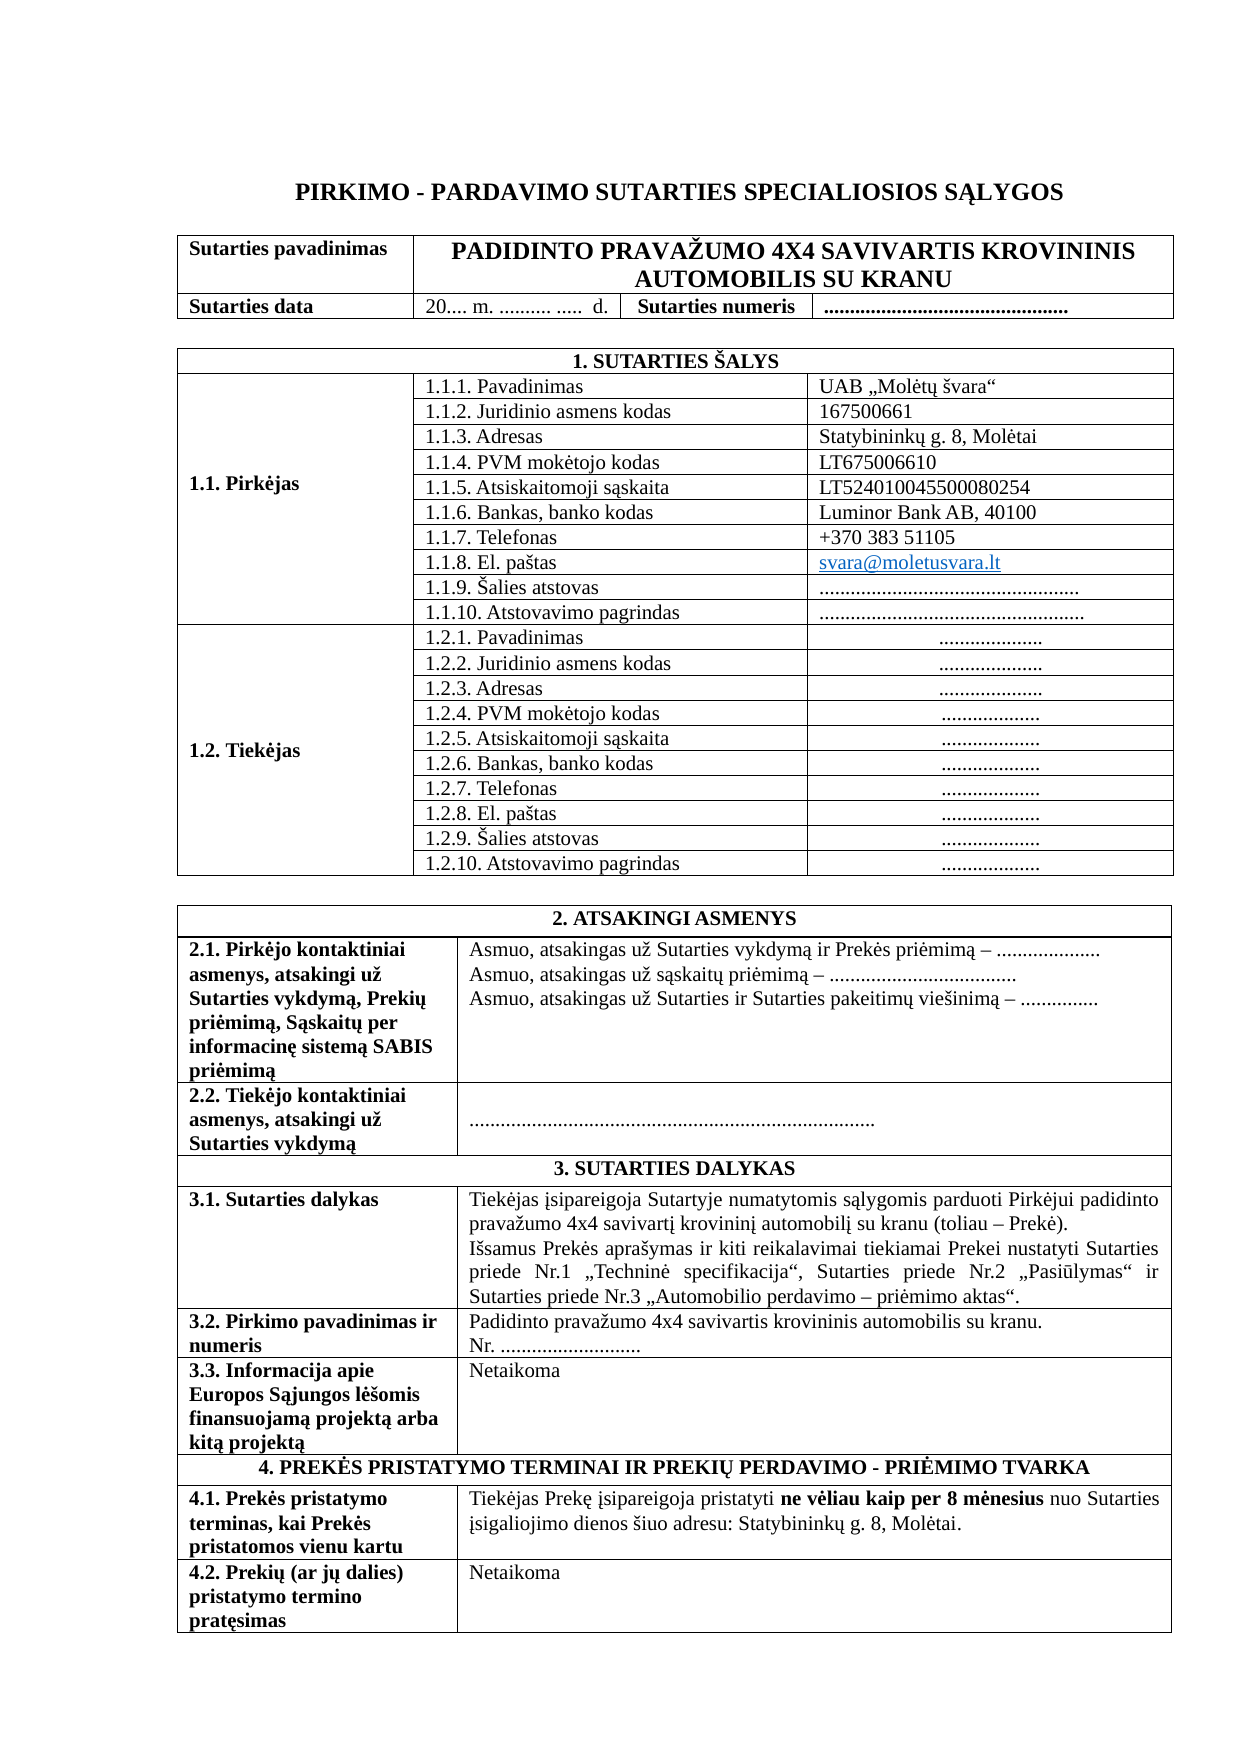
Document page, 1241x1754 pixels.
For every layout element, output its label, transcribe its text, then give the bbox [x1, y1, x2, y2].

table_cell ................................................... [808, 600, 1173, 624]
table_cell 1.1.9. Šalies atstovas [414, 575, 807, 599]
table_cell Netaikoma [458, 1358, 1171, 1454]
table_cell Luminor Bank AB, 40100 [808, 500, 1173, 524]
table_cell .................... [808, 625, 1173, 649]
table_cell 20.... m. .......... ..... d. [414, 294, 620, 318]
table_cell 2.2. Tiekėjo kontaktiniai asmenys, atsakingi už Sutarties vykdymą [178, 1083, 457, 1155]
table_cell Netaikoma [458, 1560, 1171, 1632]
table_cell 3.1. Sutarties dalykas [178, 1187, 457, 1308]
table_cell svara@moletusvara.lt [808, 550, 1173, 574]
table_cell ................... [808, 851, 1173, 875]
table_header PADIDINTO PRAVAŽUMO 4X4 SAVIVARTIS KROVININIS AUTOMOBILIS SU KRANU [414, 236, 1173, 293]
table_cell .................... [808, 676, 1173, 699]
table_cell LT524010045500080254 [808, 475, 1173, 499]
table_cell 167500661 [808, 399, 1173, 423]
table_cell ................... [808, 726, 1173, 750]
table_cell ................... [808, 801, 1173, 825]
table_cell UAB „Molėtų švara“ [808, 374, 1173, 398]
table_cell 1.1.8. El. paštas [414, 550, 807, 574]
table_cell ................... [808, 701, 1173, 725]
table_cell 3.2. Pirkimo pavadinimas ir numeris [178, 1309, 457, 1357]
table_cell Asmuo, atsakingas už Sutarties vykdymą ir Prekės priėmimą – .................... Asmuo, atsakingas už sąskaitų priėmimą – .................................... Asmuo, atsakingas už Sutarties ir Sutarties pakeitimų viešinimą – ............... [458, 938, 1171, 1082]
table_cell 3. SUTARTIES DALYKAS [178, 1156, 1171, 1186]
table_cell 1.1. Pirkėjas [178, 374, 413, 624]
table_cell 1.2.5. Atsiskaitomoji sąskaita [414, 726, 807, 750]
table_cell 1.1.10. Atstovavimo pagrindas [414, 600, 807, 624]
table_cell 1.2.8. El. paštas [414, 801, 807, 825]
table_cell 4.2. Prekių (ar jų dalies) pristatymo termino pratęsimas [178, 1560, 457, 1632]
table_cell 1.2.2. Juridinio asmens kodas [414, 650, 807, 674]
table_cell 1.1.1. Pavadinimas [414, 374, 807, 398]
table_cell 1.1.5. Atsiskaitomoji sąskaita [414, 475, 807, 499]
table_cell 1.2. Tiekėjas [178, 625, 413, 875]
table_cell 1.2.9. Šalies atstovas [414, 826, 807, 850]
table_cell 3.3. Informacija apie Europos Sąjungos lėšomis finansuojamą projektą arba kitą projektą [178, 1358, 457, 1454]
table_cell 1.2.7. Telefonas [414, 776, 807, 800]
table_cell 1.1.7. Telefonas [414, 525, 807, 549]
table_cell 1.1.2. Juridinio asmens kodas [414, 399, 807, 423]
table_cell LT675006610 [808, 450, 1173, 474]
table_cell 1.2.4. PVM mokėtojo kodas [414, 701, 807, 725]
table_cell Statybininkų g. 8, Molėtai [808, 425, 1173, 448]
table_cell Tiekėjas įsipareigoja Sutartyje numatytomis sąlygomis parduoti Pirkėjui padidinto pravažumo 4x4 savivartį krovininį automobilį su kranu (toliau – Prekė). Išsamus Prekės aprašymas ir kiti reikalavimai tiekiamai Prekei nustatyti Sutarties priede Nr.1 „Techninė specifikacija“, Sutarties priede Nr.2 „Pasiūlymas“ ir Sutarties priede Nr.3 „Automobilio perdavimo – priėmimo aktas“. [458, 1187, 1171, 1308]
table_header 2. ATSAKINGI ASMENYS [178, 906, 1171, 936]
table_cell ................... [808, 826, 1173, 850]
table_cell .................................................. [808, 575, 1173, 599]
table_cell 1.2.3. Adresas [414, 676, 807, 699]
table_cell Sutarties data [178, 294, 413, 318]
table_cell 1.2.1. Pavadinimas [414, 625, 807, 649]
table_cell Sutarties numeris [621, 294, 812, 318]
table_cell .................... [808, 650, 1173, 674]
table_cell Padidinto pravažumo 4x4 savivartis krovininis automobilis su kranu. Nr. ........................... [458, 1309, 1171, 1357]
table_cell 2.1. Pirkėjo kontaktiniai asmenys, atsakingi už Sutarties vykdymą, Prekių priėmimą, Sąskaitų per informacinę sistemą SABIS priėmimą [178, 938, 457, 1082]
table_cell .............................................................................. [458, 1083, 1171, 1155]
table_cell ................... [808, 751, 1173, 775]
table_cell 1.2.10. Atstovavimo pagrindas [414, 851, 807, 875]
table_cell ................... [808, 776, 1173, 800]
table_cell +370 383 51105 [808, 525, 1173, 549]
table_header 1. SUTARTIES ŠALYS [178, 349, 1173, 373]
table_cell 1.1.6. Bankas, banko kodas [414, 500, 807, 524]
table_header Sutarties pavadinimas [178, 236, 413, 293]
table_cell 4.1. Prekės pristatymo terminas, kai Prekės pristatomos vienu kartu [178, 1486, 457, 1558]
table_cell 1.2.6. Bankas, banko kodas [414, 751, 807, 775]
text pirkimo - pardavimo sutarties Specialiosios sąlygos [177, 177, 1181, 206]
table_cell Tiekėjas Prekę įsipareigoja pristatyti ne vėliau kaip per 8 mėnesius nuo Sutarties įsigaliojimo dienos šiuo adresu: Statybininkų g. 8, Molėtai. [458, 1486, 1171, 1558]
table_cell 4. PREKĖS PRISTATYMO TERMINAI IR PREKIŲ PERDAVIMO - PRIĖMIMO TVARKA [178, 1455, 1171, 1485]
table_cell 1.1.3. Adresas [414, 425, 807, 448]
table_cell 1.1.4. PVM mokėtojo kodas [414, 450, 807, 474]
table_cell ............................................... [813, 294, 1173, 318]
